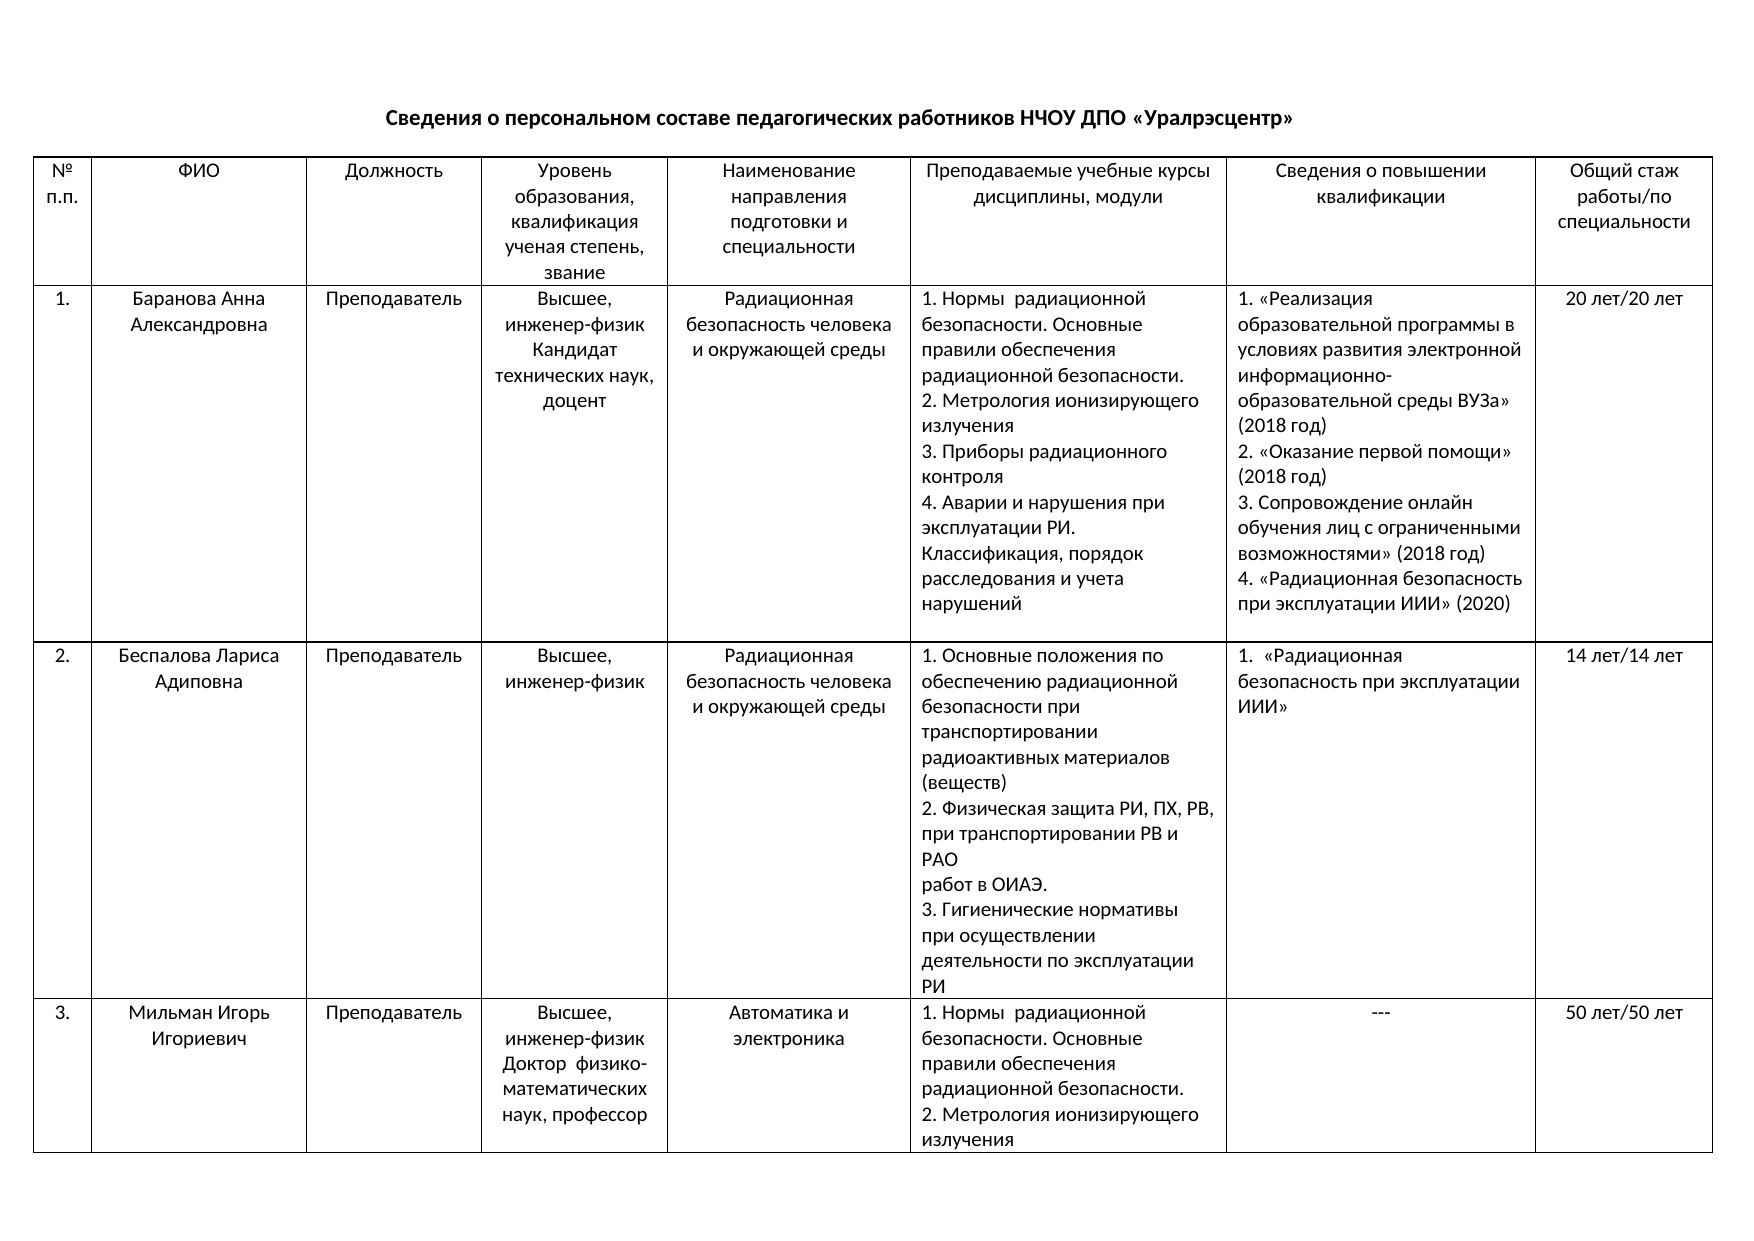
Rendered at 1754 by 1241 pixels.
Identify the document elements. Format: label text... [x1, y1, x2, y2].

table_cell 3. [34, 999, 91, 1152]
table_header ФИО [92, 158, 306, 284]
table_cell Преподаватель [307, 999, 481, 1152]
table_cell Высшее, инженер-физик [482, 643, 667, 998]
table_cell Преподаватель [307, 286, 481, 641]
table_cell Радиационная безопасность человека и окружающей среды [668, 643, 910, 998]
table_cell Беспалова Лариса Адиповна [92, 643, 306, 998]
table_header Общий стаж работы/по специальности [1536, 158, 1712, 284]
table_header Преподаваемые учебные курсы дисциплины, модули [911, 158, 1226, 284]
table_cell Высшее, инженер-физик Кандидат технических наук, доцент [482, 286, 667, 641]
table_header Должность [307, 158, 481, 284]
table_cell 1. Основные положения по обеспечению радиационной безопасности при транспортировании радиоактивных материалов (веществ) 2. Физическая защита РИ, ПХ, РВ, при транспортировании РВ и РАО работ в ОИАЭ. 3. Гигиенические нормативы при осуществлении деятельности по эксплуатации РИ [911, 643, 1226, 998]
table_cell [911, 999, 1226, 1152]
table_cell 1. «Радиационная безопасность при эксплуатации ИИИ» [1227, 643, 1535, 998]
table_header № п.п. [34, 158, 91, 284]
table_cell 2. [34, 643, 91, 998]
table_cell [482, 999, 667, 1152]
table_header Уровень образования, квалификация ученая степень, звание [482, 158, 667, 284]
table_cell --- [1227, 999, 1535, 1152]
table_cell Преподаватель [307, 643, 481, 998]
table_cell 20 лет/20 лет [1536, 286, 1712, 641]
table_cell 50 лет/50 лет [1536, 999, 1712, 1152]
text Сведения о персональном составе педагогических работников НЧОУ ДПО «Уралрэсцентр» [44, 103, 1636, 131]
table_header Наименование направления подготовки и специальности [668, 158, 910, 284]
table_header Сведения о повышении квалификации [1227, 158, 1535, 284]
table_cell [92, 999, 306, 1152]
table_cell 1. Нормы радиационной безопасности. Основные правили обеспечения радиационной безопасности. 2. Метрология ионизирующего излучения 3. Приборы радиационного контроля 4. Аварии и нарушения при эксплуатации РИ. Классификация, порядок расследования и учета нарушений [911, 286, 1226, 641]
table_cell 14 лет/14 лет [1536, 643, 1712, 998]
table_cell Баранова Анна Александровна [92, 286, 306, 641]
table_cell Радиационная безопасность человека и окружающей среды [668, 286, 910, 641]
table_cell 1. [34, 286, 91, 641]
table_cell 1. «Реализация образовательной программы в условиях развития электронной информационно-образовательной среды ВУЗа» (2018 год) 2. «Оказание первой помощи» (2018 год) 3. Сопровождение онлайн обучения лиц с ограниченными возможностями» (2018 год) 4. «Радиационная безопасность при эксплуатации ИИИ» (2020) [1227, 286, 1535, 641]
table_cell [668, 999, 910, 1152]
